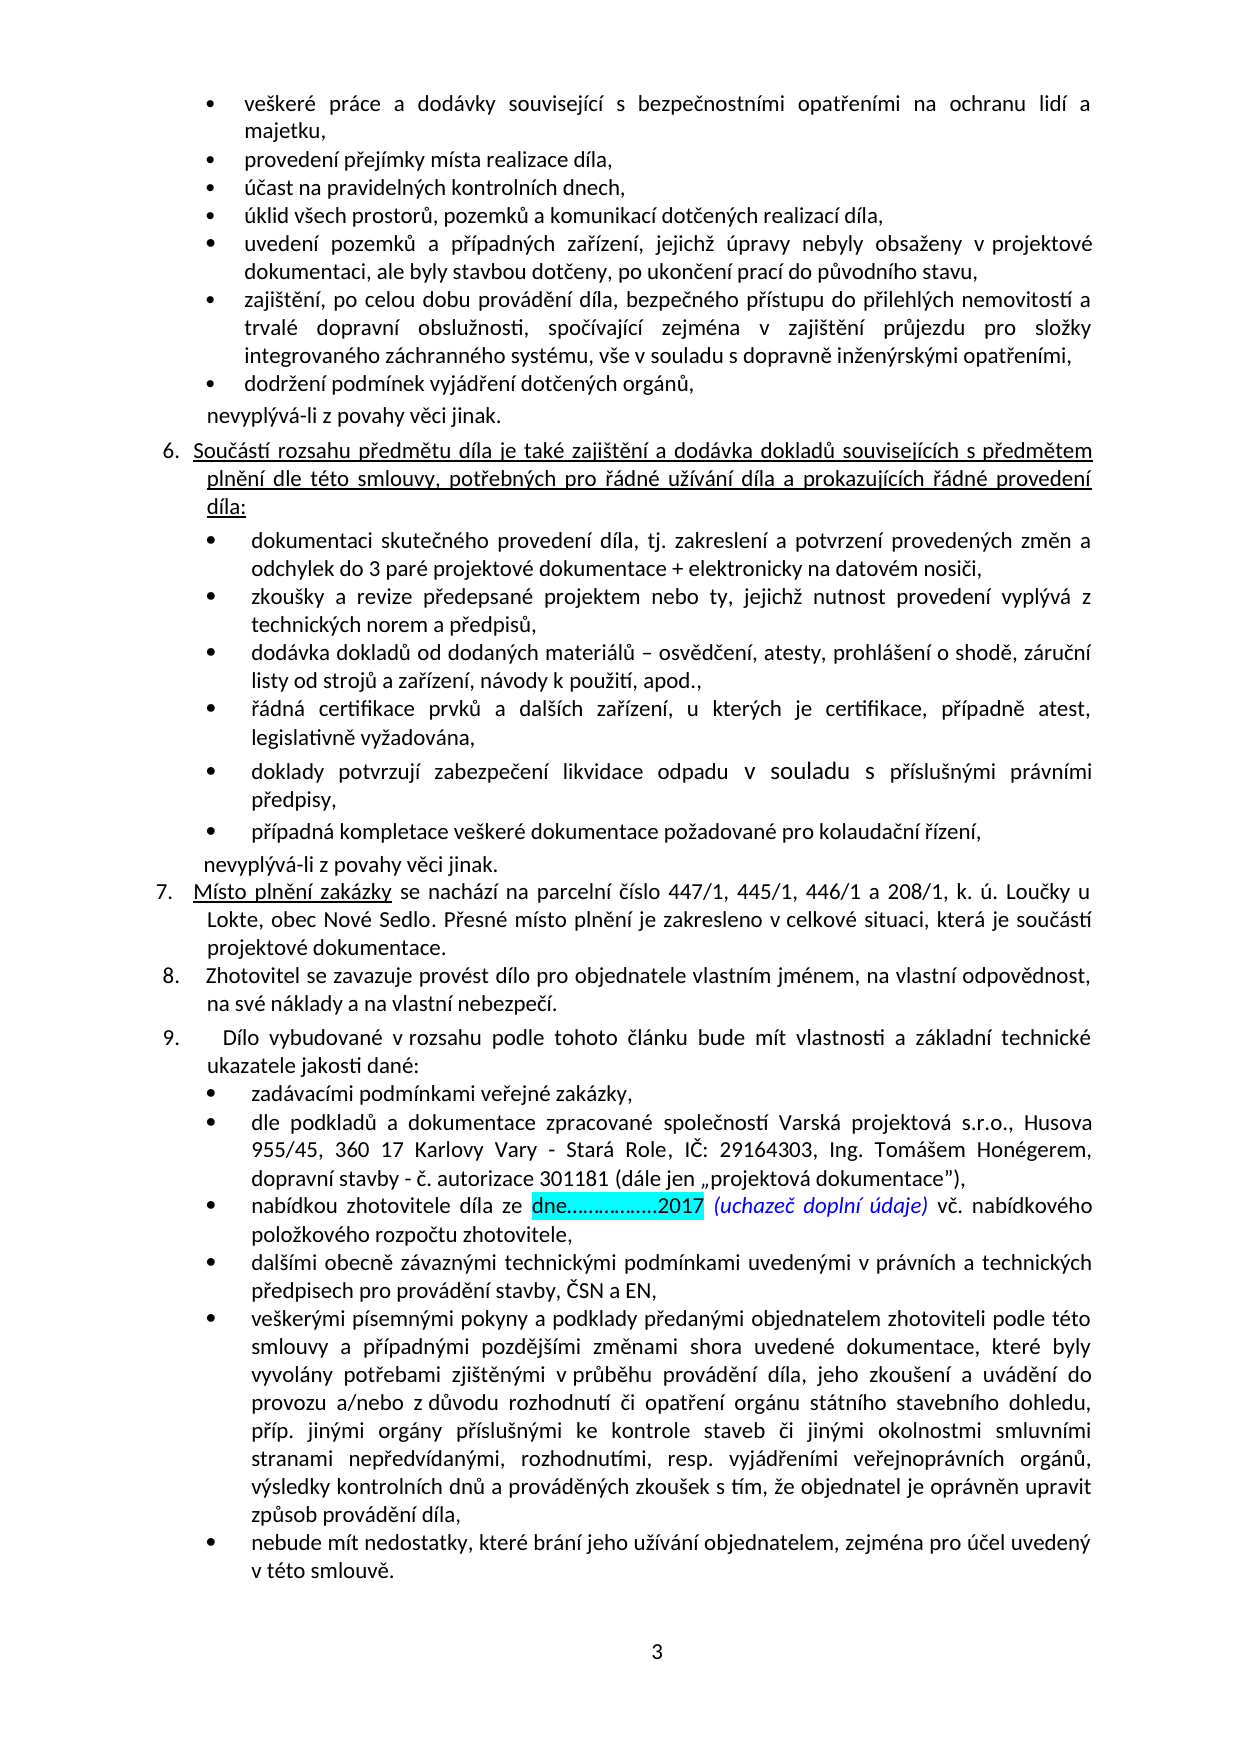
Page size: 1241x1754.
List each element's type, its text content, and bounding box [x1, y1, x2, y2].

list dokumentaci skutečného provedení díla, tj. zakreslení a potvrzení provedených změn a odchylek do 3 paré projektové dokumentace + elektronicky na datovém nosiči, [207, 526, 1093, 582]
list zajištění, po celou dobu provádění díla, bezpečného přístupu do přilehlých nemovitostí a trvalé dopravní obslužnosti, spočívající zejména v zajištění průjezdu pro složky integrovaného záchranného systému, vše v souladu s dopravně inženýrskými opatřeními, [207, 285, 1093, 369]
list úklid všech prostorů, pozemků a komunikací dotčených realizací díla, [207, 201, 1093, 229]
list provedení přejímky místa realizace díla, [207, 145, 1093, 173]
list nevyplývá-li z povahy věci jinak. [193, 852, 1093, 877]
list doklady potvrzují zabezpečení likvidace odpadu v souladu s příslušnými právními předpisy, [207, 755, 1093, 813]
list dalšími obecně závaznými technickými podmínkami uvedenými v právních a technických předpisech pro provádění stavby, ČSN a EN, [207, 1248, 1093, 1304]
list veškeré práce a dodávky související s bezpečnostními opatřeními na ochranu lidí a majetku, [207, 89, 1093, 145]
list zadávacími podmínkami veřejné zakázky, [207, 1079, 1093, 1108]
list nabídkou zhotovitele díla ze dne……………..2017 (uchazeč doplní údaje) vč. nabídkového položkového rozpočtu zhotovitele, [207, 1192, 1093, 1248]
list uvedení pozemků a případných zařízení, jejichž úpravy nebyly obsaženy v projektové dokumentaci, ale byly stavbou dotčeny, po ukončení prací do původního stavu, [207, 229, 1093, 285]
list zkoušky a revize předepsané projektem nebo ty, jejichž nutnost provedení vyplývá z technických norem a předpisů, [207, 582, 1093, 638]
list případná kompletace veškeré dokumentace požadované pro kolaudační řízení, [207, 817, 1093, 846]
list Místo plnění zakázky se nachází na parcelní číslo 447/1, 445/1, 446/1 a 208/1, k. ú. Loučky u Lokte, obec Nové Sedlo. Přesné místo plnění je zakresleno v celkové situaci, která je součástí projektové dokumentace. [156, 877, 1093, 961]
list Součástí rozsahu předmětu díla je také zajištění a dodávka dokladů souvisejících s předmětem plnění dle této smlouvy, potřebných pro řádné užívání díla a prokazujících řádné provedení díla: [162, 436, 1093, 520]
list Dílo vybudované v rozsahu podle tohoto článku bude mít vlastnosti a základní technické ukazatele jakosti dané: [162, 1023, 1093, 1079]
list veškerými písemnými pokyny a podklady předanými objednatelem zhotoviteli podle této smlouvy a případnými pozdějšími změnami shora uvedené dokumentace, které byly vyvolány potřebami zjištěnými v průběhu provádění díla, jeho zkoušení a uvádění do provozu a/nebo z důvodu rozhodnutí či opatření orgánu státního stavebního dohledu, příp. jinými orgány příslušnými ke kontrole staveb či jinými okolnostmi smluvními stranami nepředvídanými, rozhodnutími, resp. vyjádřeními veřejnoprávních orgánů, výsledky kontrolních dnů a prováděných zkoušek s tím, že objednatel je oprávněn upravit způsob provádění díla, [207, 1304, 1093, 1528]
list dodržení podmínek vyjádření dotčených orgánů, [207, 369, 1093, 397]
list řádná certifikace prvků a dalších zařízení, u kterých je certifikace, případně atest, legislativně vyžadována, [207, 694, 1093, 751]
list dle podkladů a dokumentace zpracované společností Varská projektová s.r.o., Husova 955/45, 360 17 Karlovy Vary - Stará Role, IČ: 29164303, Ing. Tomášem Honégerem, dopravní stavby - č. autorizace 301181 (dále jen „projektová dokumentace”), [207, 1108, 1093, 1192]
text nevyplývá-li z povahy věci jinak. [207, 403, 1093, 428]
list účast na pravidelných kontrolních dnech, [207, 173, 1093, 201]
list nebude mít nedostatky, které brání jeho užívání objednatelem, zejména pro účel uvedený v této smlouvě. [207, 1528, 1093, 1584]
list Zhotovitel se zavazuje provést dílo pro objednatele vlastním jménem, na vlastní odpovědnost, na své náklady a na vlastní nebezpečí. [162, 961, 1093, 1017]
list dodávka dokladů od dodaných materiálů – osvědčení, atesty, prohlášení o shodě, záruční listy od strojů a zařízení, návody k použití, apod., [207, 638, 1093, 694]
